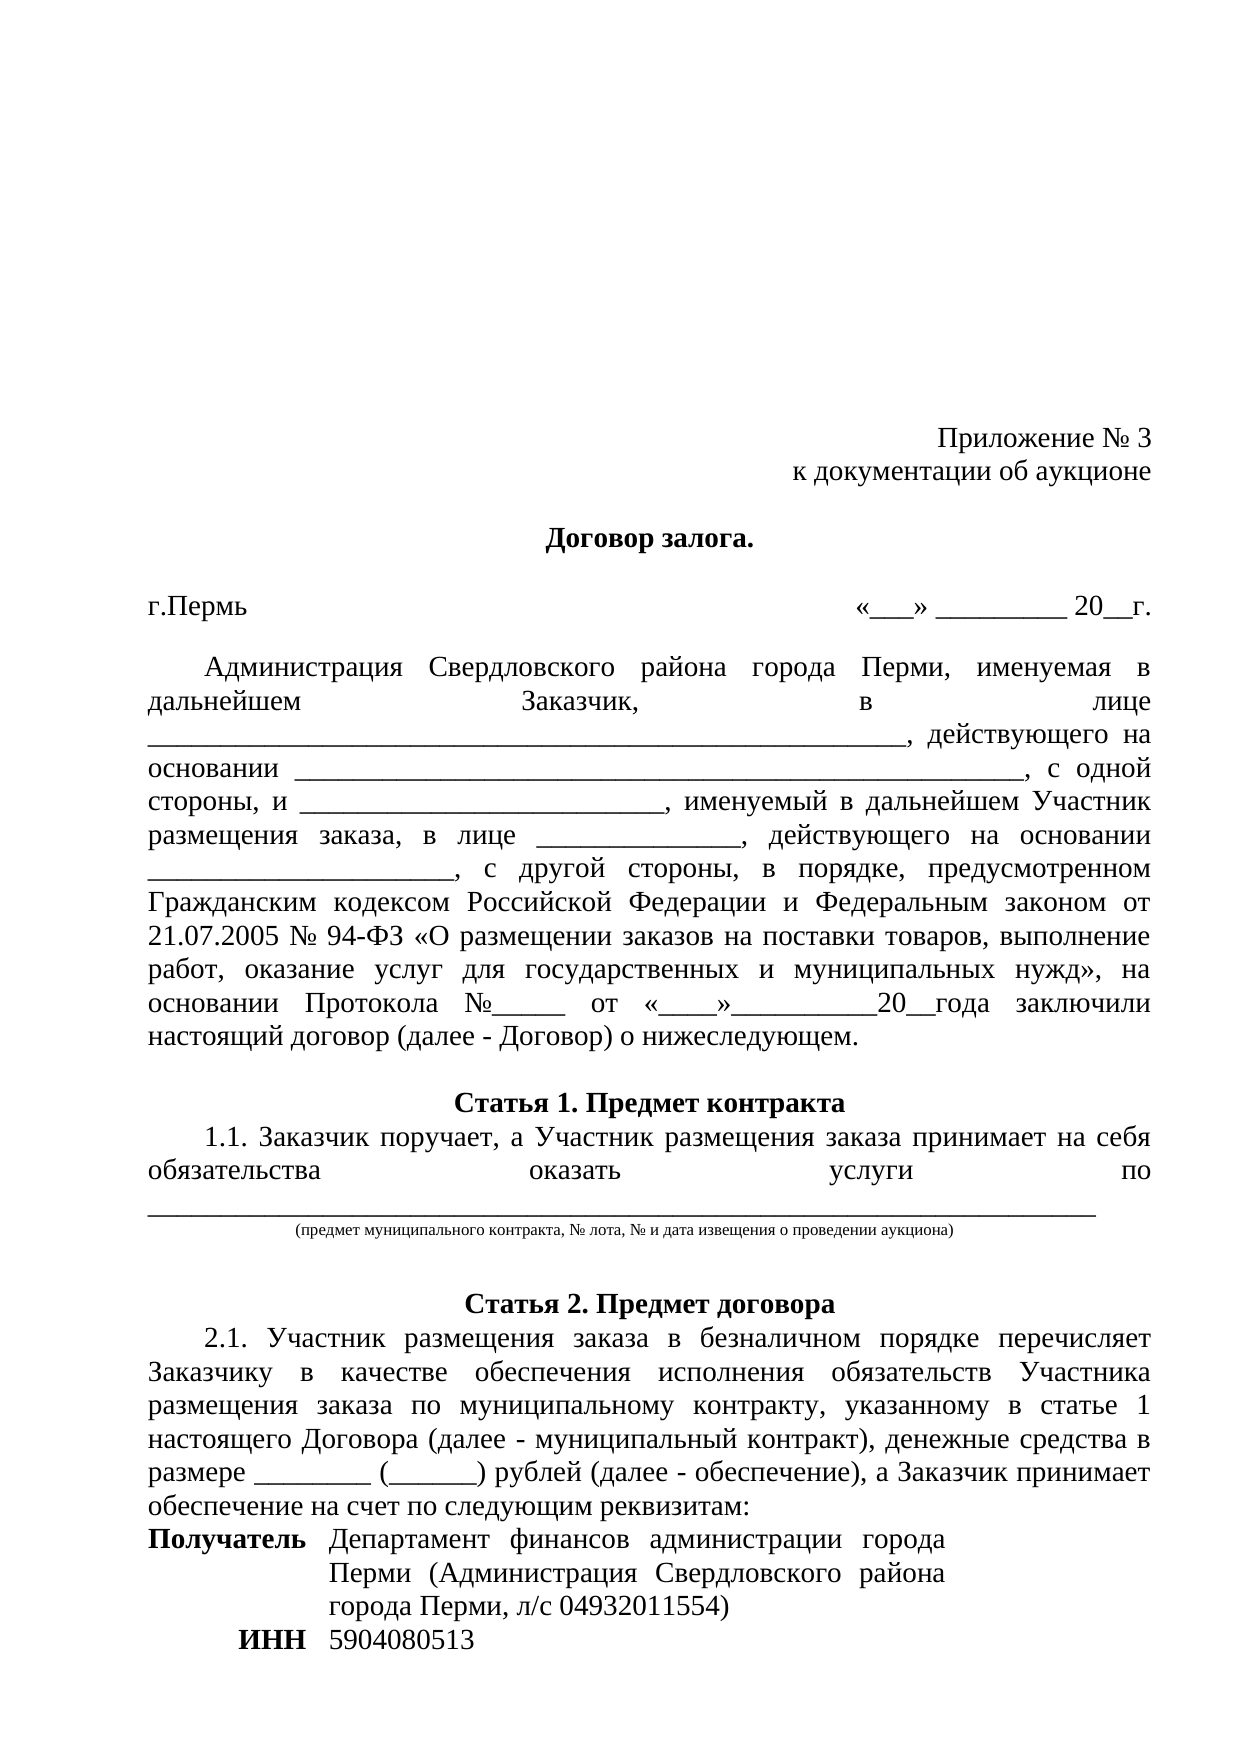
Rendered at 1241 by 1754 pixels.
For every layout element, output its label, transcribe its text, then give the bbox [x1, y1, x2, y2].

text Приложение № 3 [148, 420, 1152, 453]
text к документации об аукционе [148, 453, 1152, 487]
text 1.1. Заказчик поручает, а Участник размещения заказа принимает на себя обязательства оказать услуги по _________________________________________________________________ (предмет муниципального контракта, № лота, № и дата извещения о проведении аукциона) [148, 1119, 1152, 1253]
table_header Департамент финансов администрации города Перми (Администрация Свердловского района города Перми, л/с 04932011554) [317, 1521, 957, 1622]
table_cell ИНН [136, 1622, 317, 1656]
table_header Получатель [136, 1521, 317, 1622]
table_cell 5904080513 [317, 1622, 957, 1656]
text Статья 1. Предмет контракта [148, 1085, 1152, 1119]
text г.Пермь «___» _________ 20__г. [148, 588, 1152, 649]
text 2.1. Участник размещения заказа в безналичном порядке перечисляет Заказчику в качестве обеспечения исполнения обязательств Участника размещения заказа по муниципальному контракту, указанному в статье 1 настоящего Договора (далее - муниципальный контракт), денежные средства в размере ________ (______) рублей (далее - обеспечение), а Заказчик принимает обеспечение на счет по следующим реквизитам: [148, 1320, 1152, 1521]
text Статья 2. Предмет договора [148, 1287, 1152, 1320]
text Администрация Свердловского района города Перми, именуемая в дальнейшем Заказчик, в лице ____________________________________________________, действующего на основании __________________________________________________, с одной стороны, и _________________________, именуемый в дальнейшем Участник размещения заказа, в лице ______________, действующего на основании _____________________, с другой стороны, в порядке, предусмотренном Гражданским кодексом Российской Федерации и Федеральным законом от 21.07.2005 № 94-ФЗ «О размещении заказов на поставки товаров, выполнение работ, оказание услуг для государственных и муниципальных нужд», на основании Протокола №_____ от «____»__________20__года заключили настоящий договор (далее - Договор) о нижеследующем. [148, 649, 1152, 1052]
text Договор залога. [148, 521, 1152, 554]
